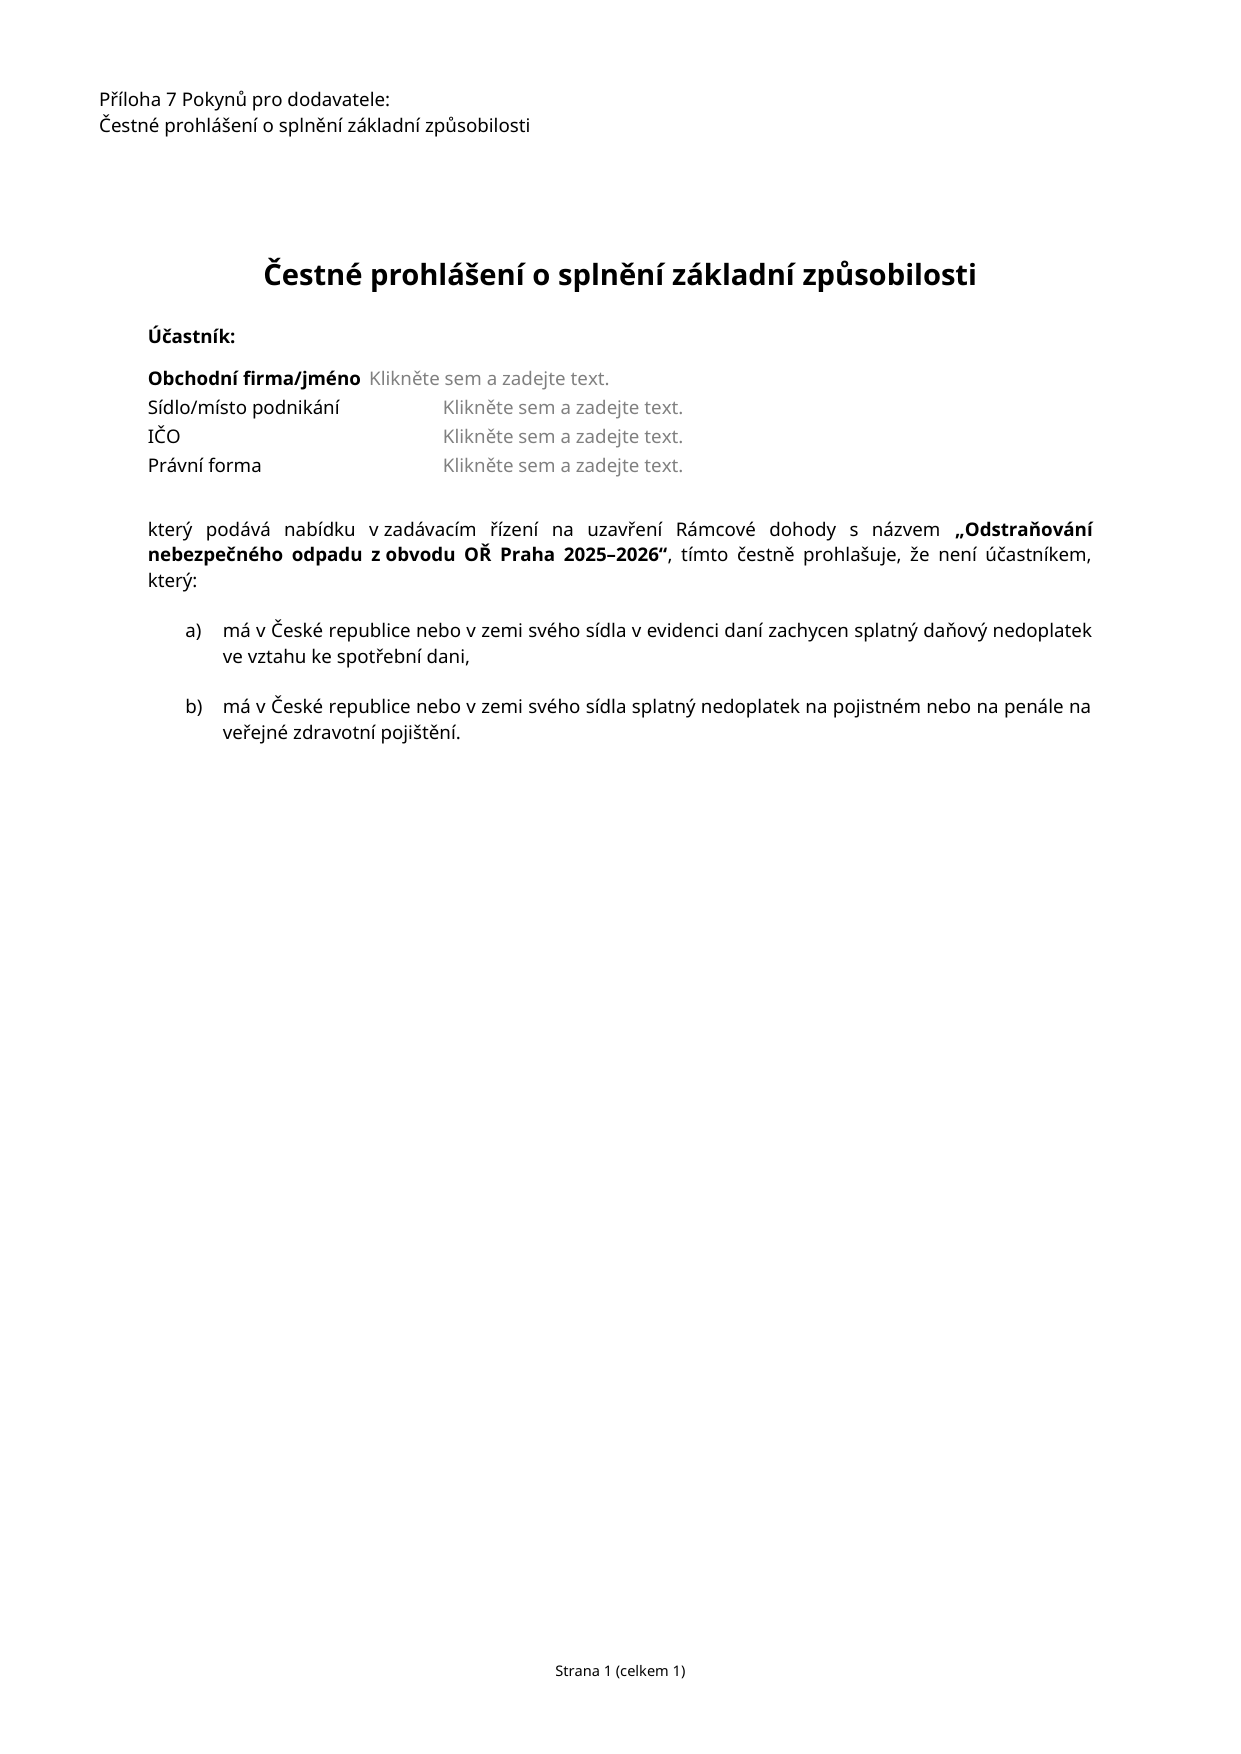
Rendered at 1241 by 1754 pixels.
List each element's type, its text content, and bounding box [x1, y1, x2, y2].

text Účastník: [148, 318, 1093, 349]
title Čestné prohlášení o splnění základní způsobilosti [148, 254, 1093, 293]
text Sídlo/místo podnikání [148, 391, 1093, 420]
list má v České republice nebo v zemi svého sídla v evidenci daní zachycen splatný daňový nedoplatek ve vztahu ke spotřební dani, [185, 617, 1093, 668]
text Obchodní firma/jméno [148, 362, 1093, 391]
text který podává nabídku v zadávacím řízení na uzavření Rámcové dohody s názvem „Odstraňování nebezpečného odpadu z obvodu OŘ Praha 2025–2026“, tímto čestně prohlašuje, že není účastníkem, který: [148, 516, 1093, 592]
list má v České republice nebo v zemi svého sídla splatný nedoplatek na pojistném nebo na penále na veřejné zdravotní pojištění. [185, 693, 1093, 744]
text IČO [148, 420, 1093, 449]
text Právní forma [148, 449, 1093, 478]
